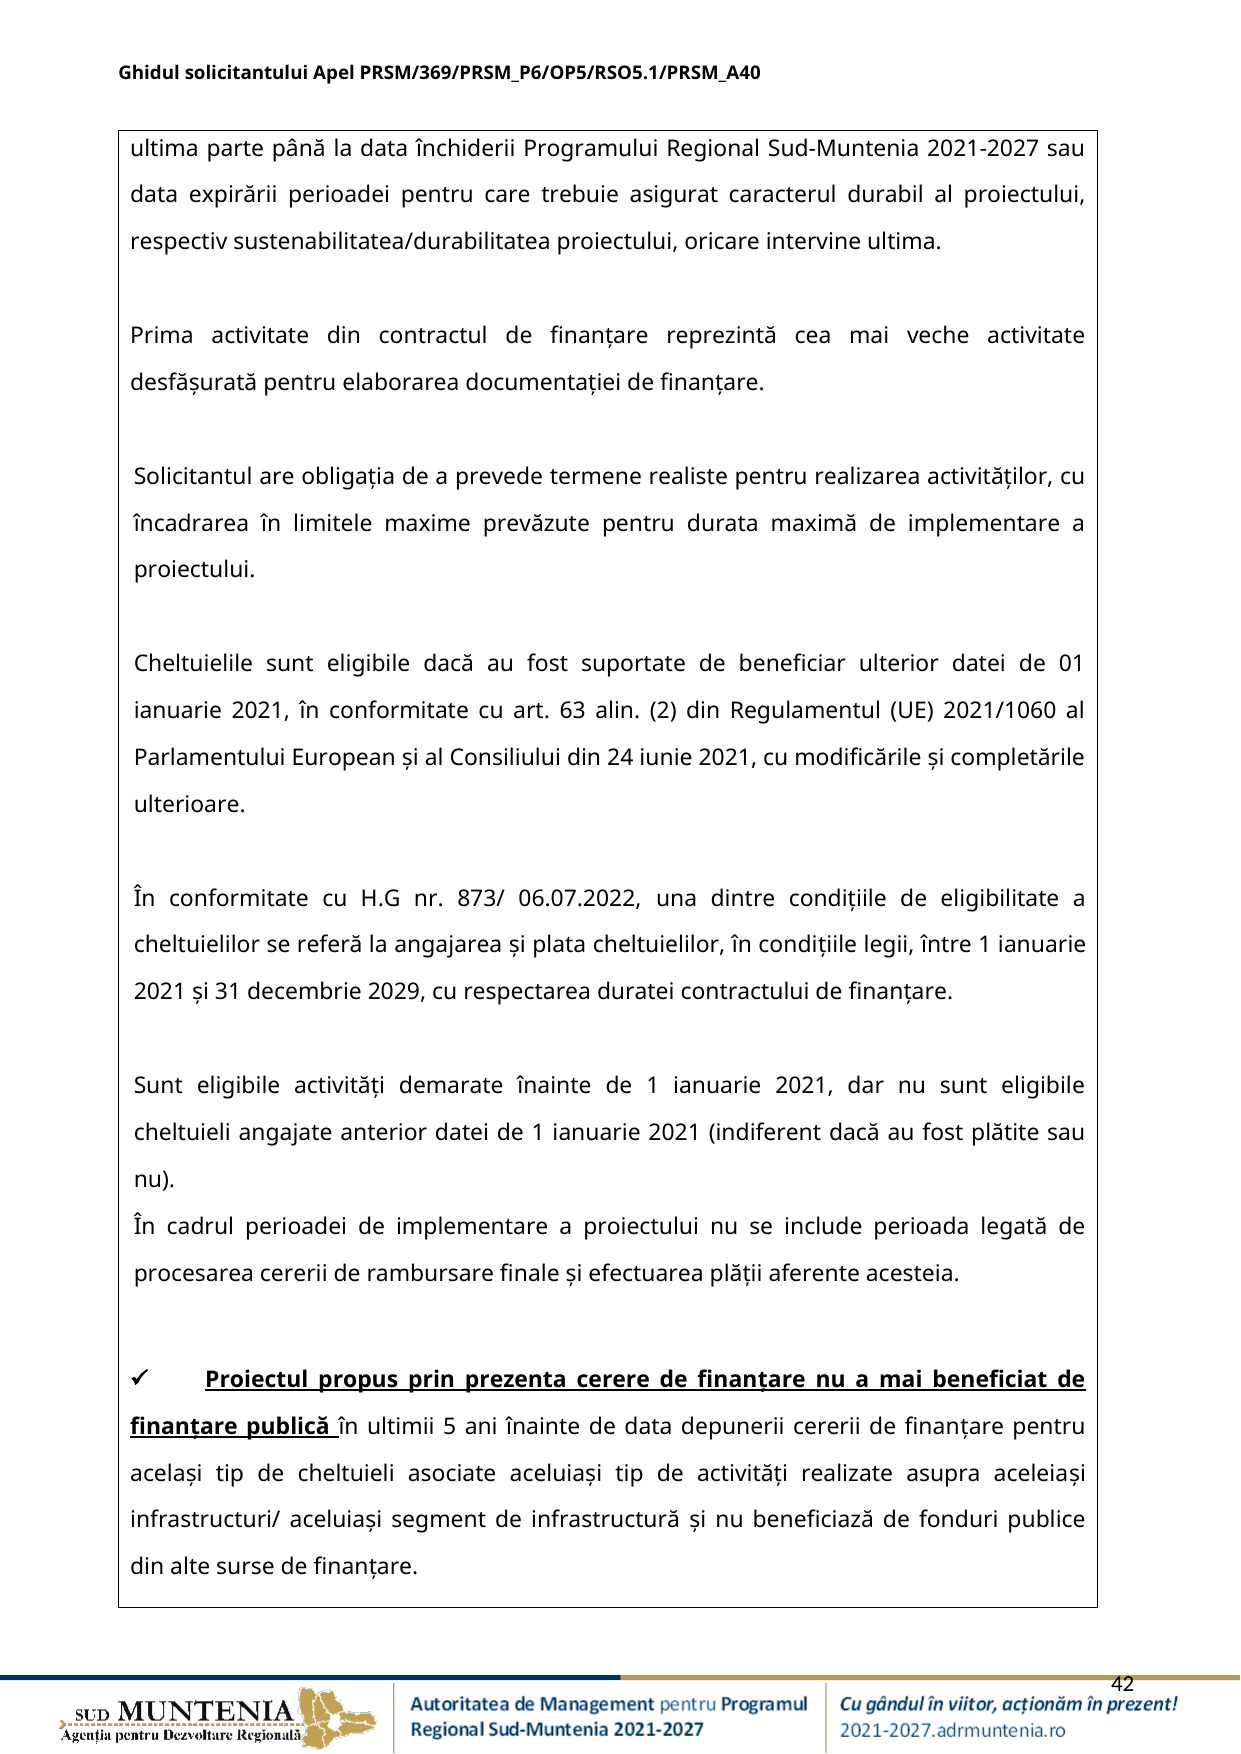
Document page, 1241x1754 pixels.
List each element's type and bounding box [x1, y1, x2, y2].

table_header [119, 131, 1097, 1607]
picture [0, 1675, 1241, 1754]
